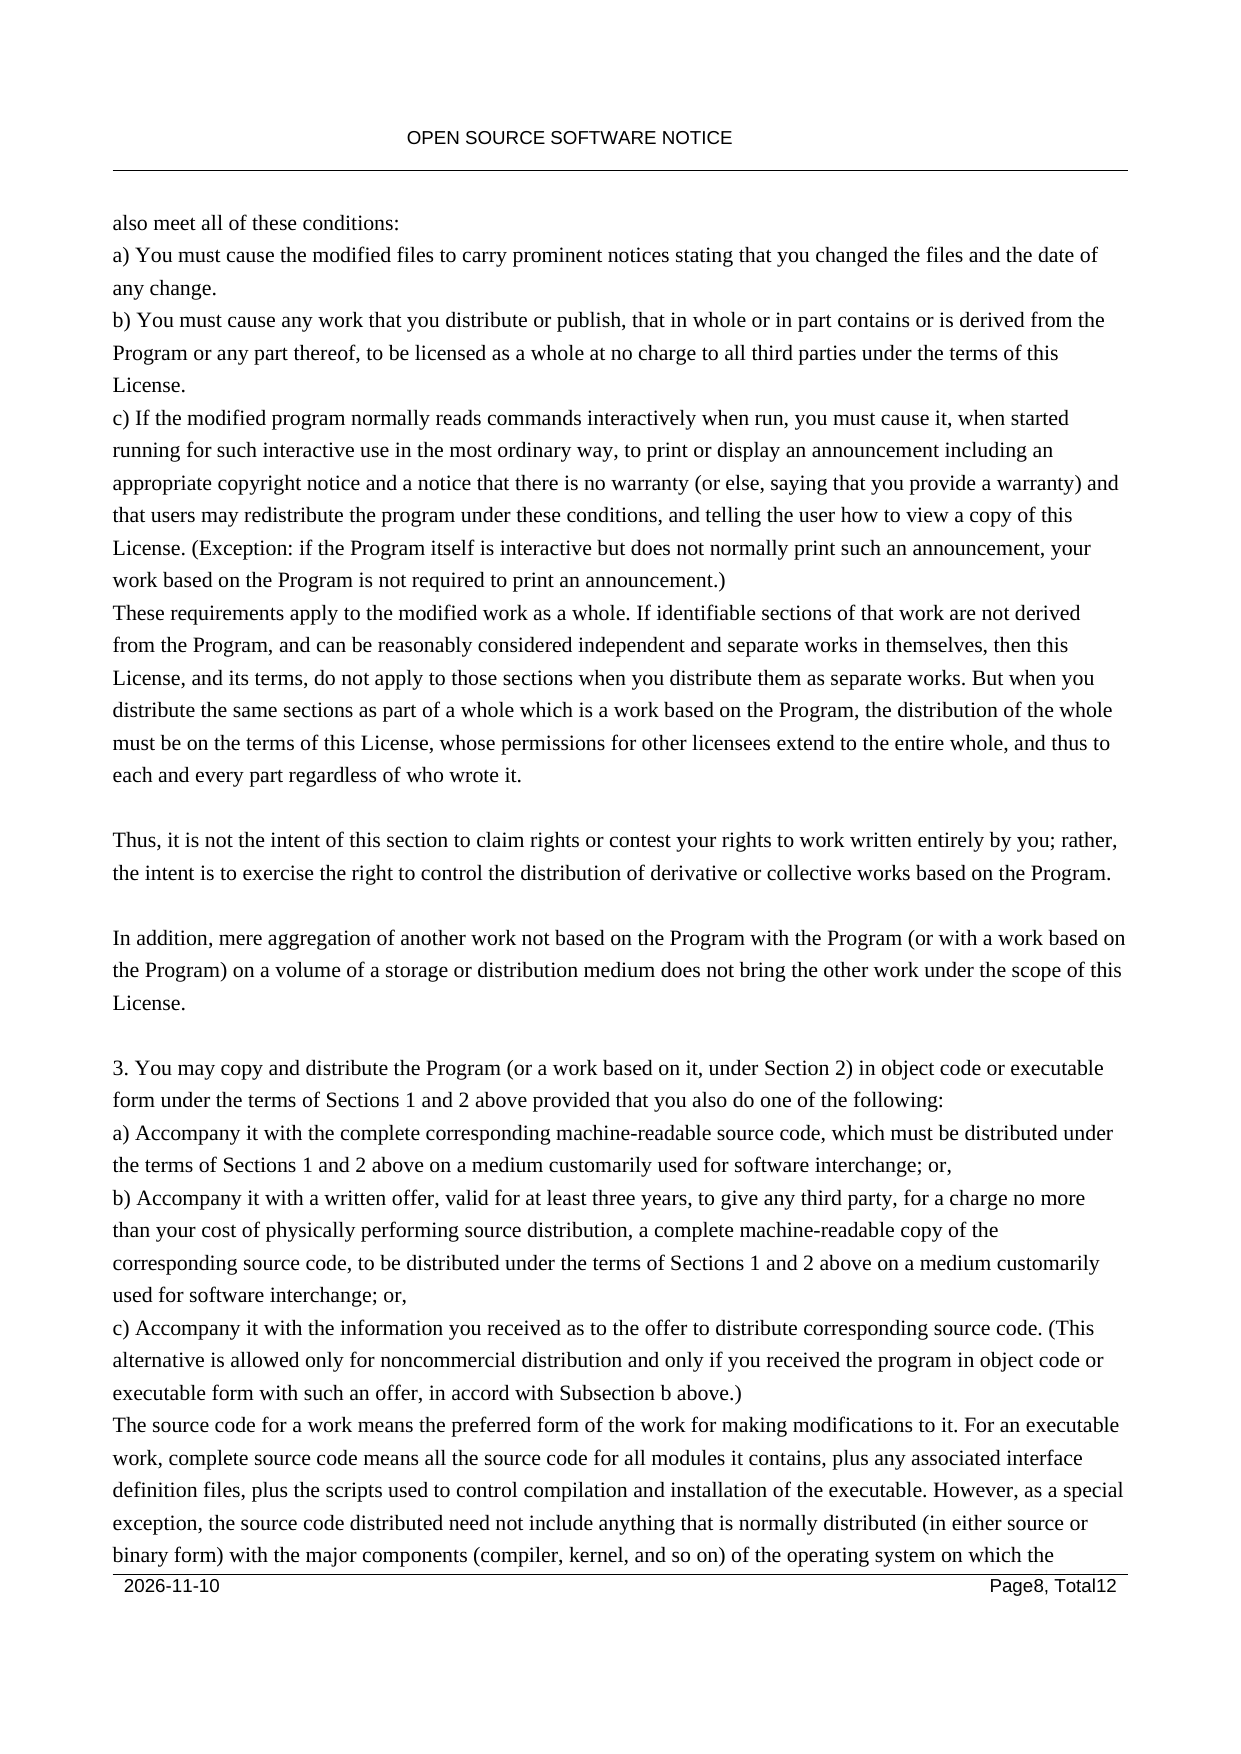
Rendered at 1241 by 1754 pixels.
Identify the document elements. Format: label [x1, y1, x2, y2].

text [112, 206, 1128, 1571]
